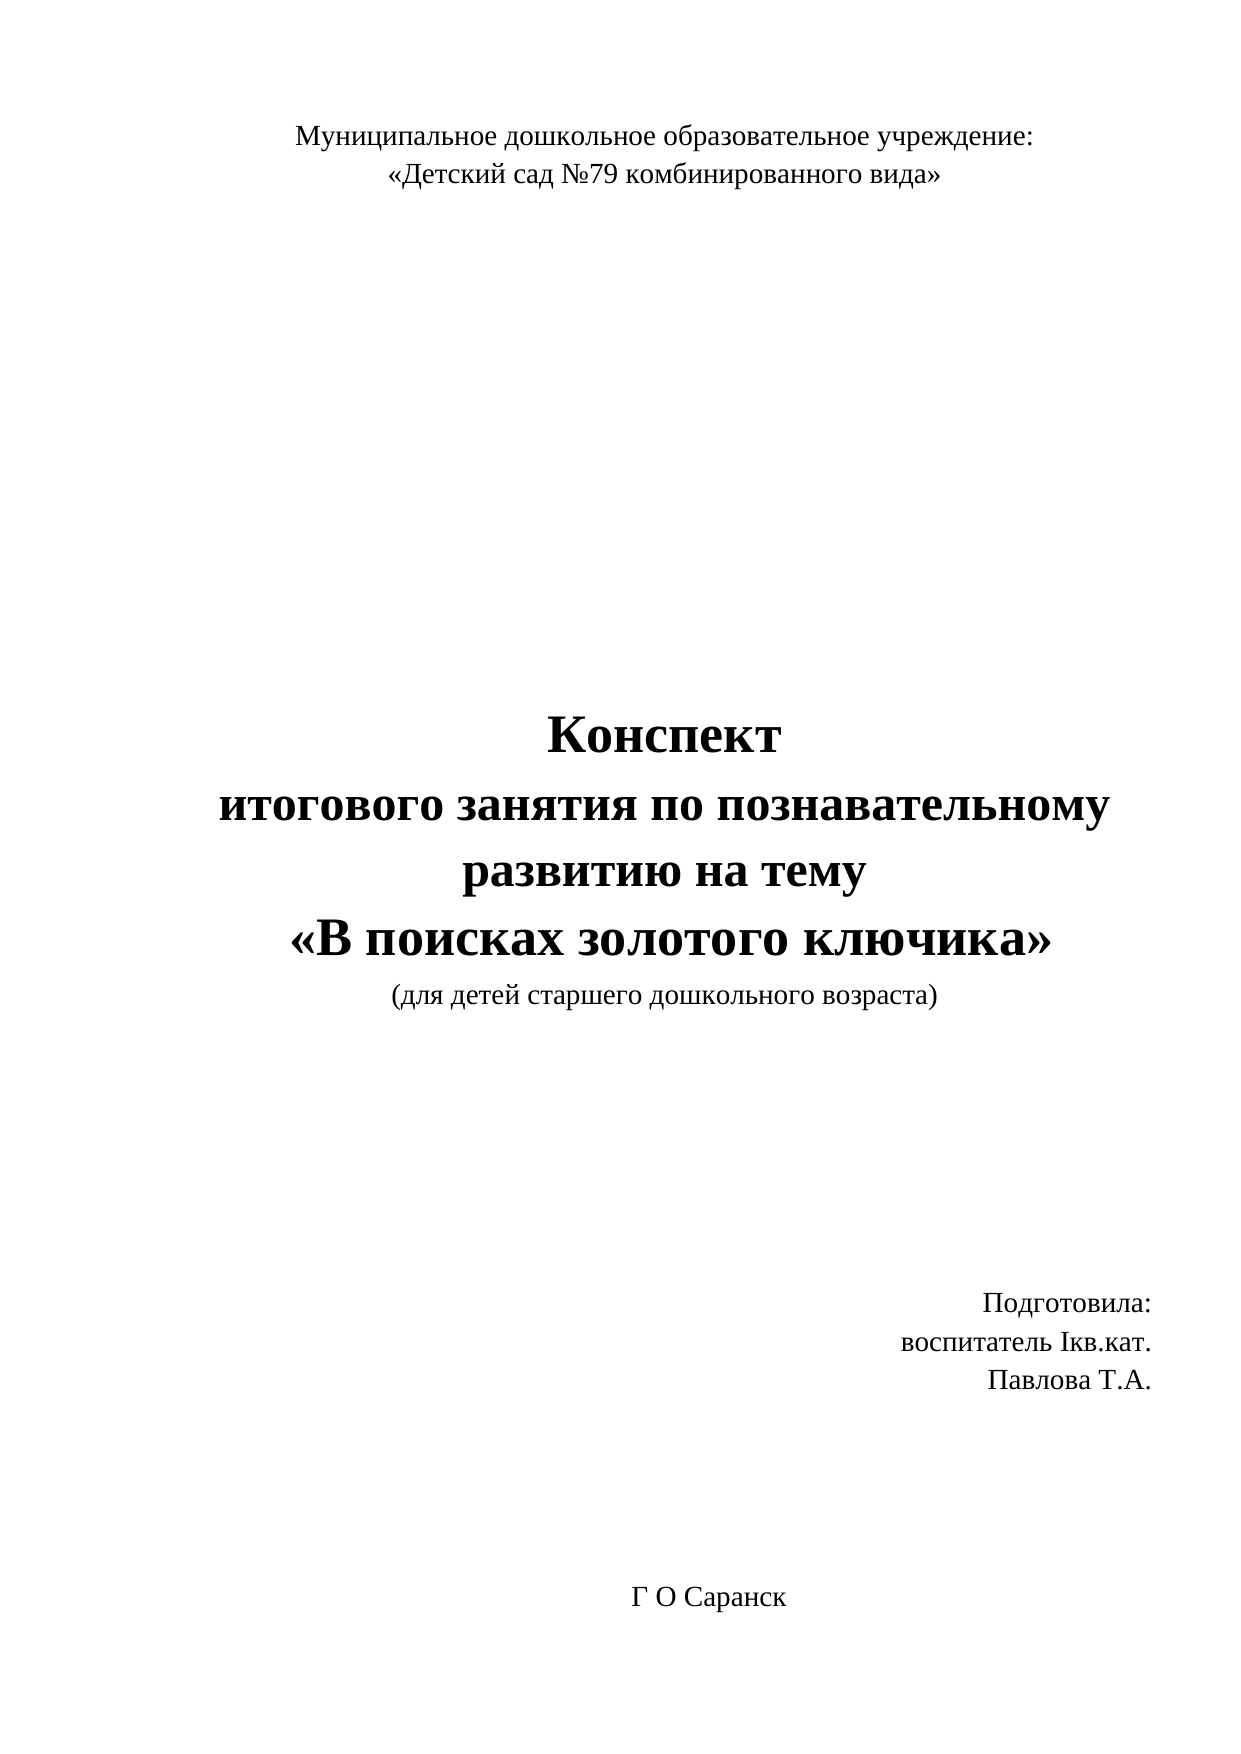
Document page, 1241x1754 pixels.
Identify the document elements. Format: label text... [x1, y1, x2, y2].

text «В поисках золотого ключика» [177, 905, 1152, 968]
text Г О Саранск [177, 1579, 1152, 1612]
text (для детей старшего дошкольного возраста) [177, 977, 1152, 1010]
text воспитатель Iкв.кат. [177, 1324, 1152, 1357]
text Конспект [177, 702, 1152, 764]
text Муниципальное дошкольное образовательное учреждение: [177, 118, 1152, 152]
text итогового занятия по познавательному развитию на тему [177, 773, 1152, 897]
text Павлова Т.А. [177, 1362, 1152, 1396]
text Подготовила: [177, 1285, 1152, 1319]
text «Детский сад №79 комбинированного вида» [177, 157, 1152, 190]
